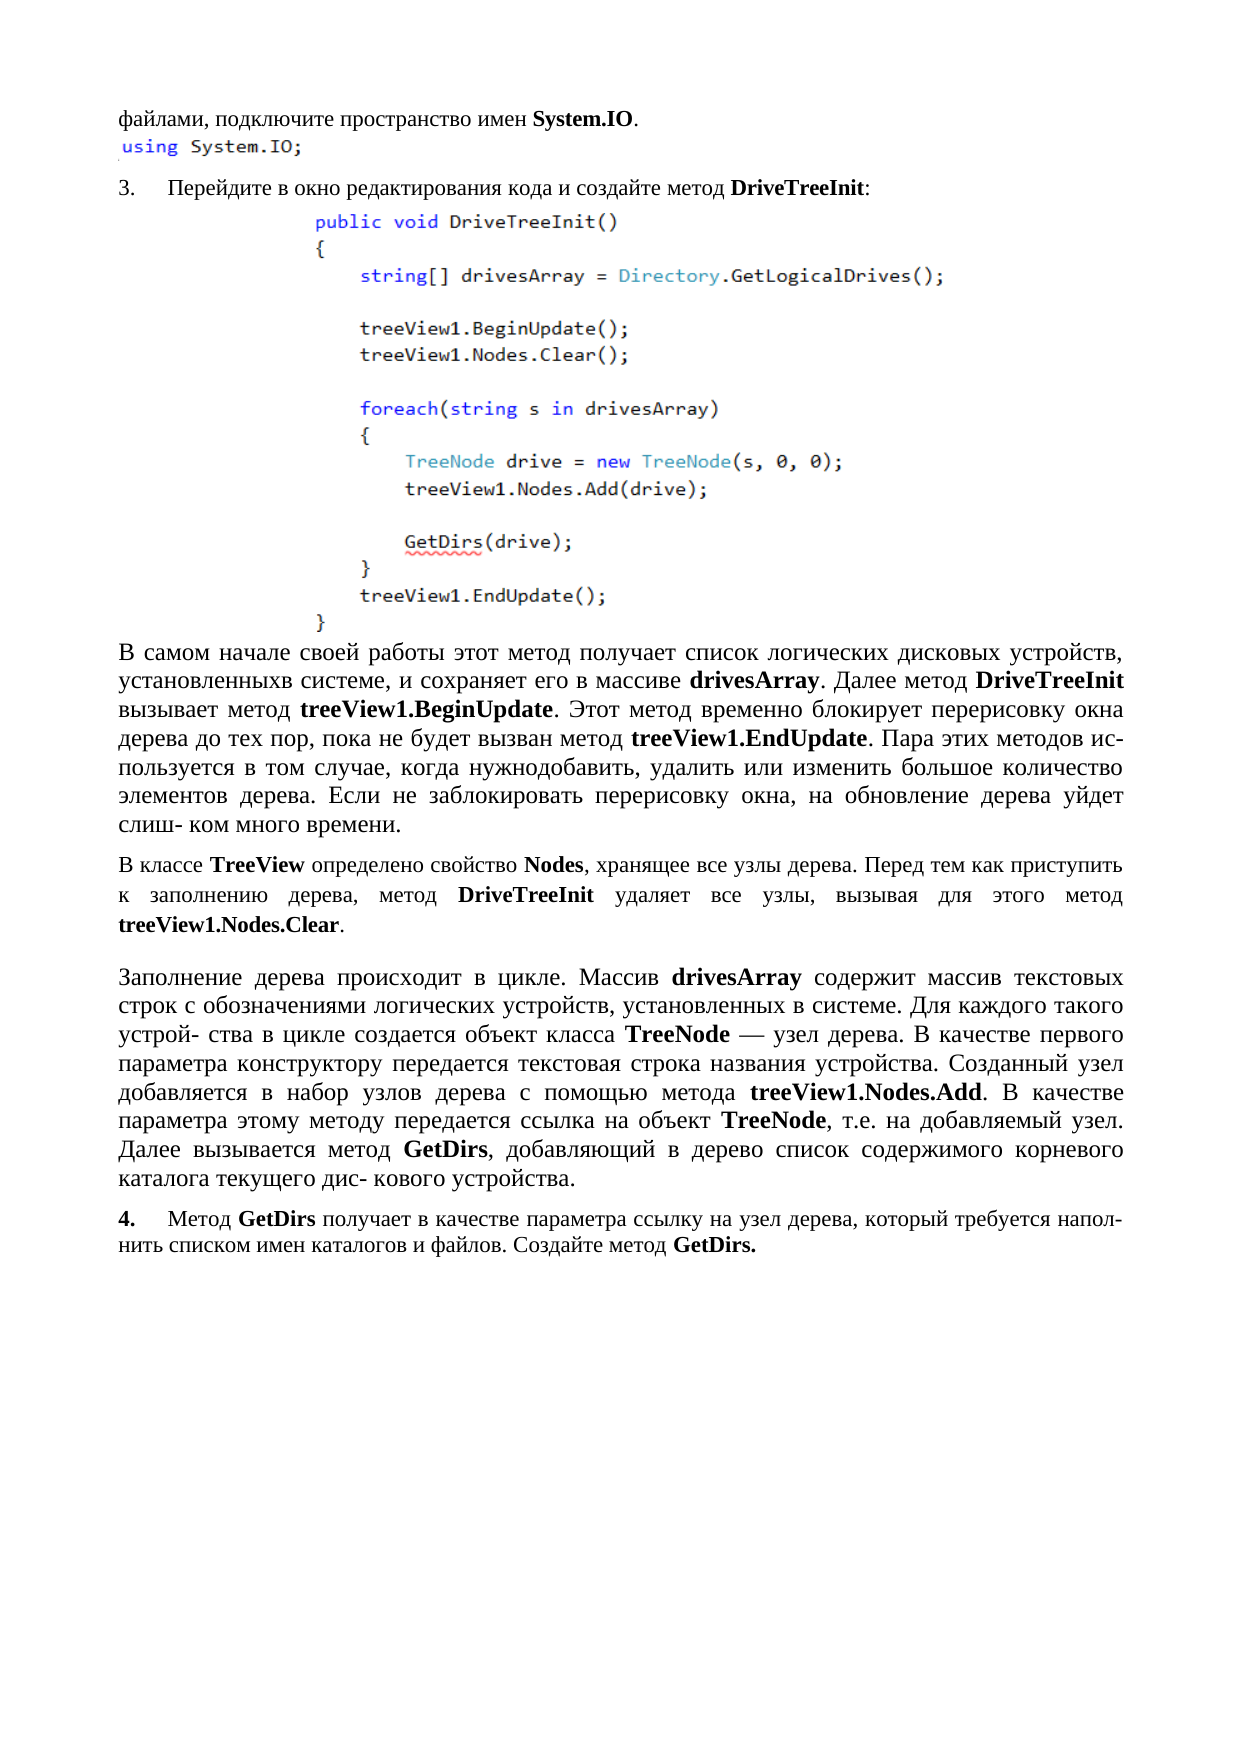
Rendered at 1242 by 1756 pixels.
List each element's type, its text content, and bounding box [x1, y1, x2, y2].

text В классе TreeView определено свойство Nodes, хранящее все узлы дерева. Перед тем как приступить к заполнению дерева, метод DriveTreeInit удаляет все узлы, вызывая для этого метод treeView1.Nodes.Clear. [118, 851, 1124, 937]
text файлами, подключите пространство имен System.IO. [118, 106, 1242, 132]
text В самом начале своей работы этот метод получает список логических дисковых устройств, установленныхв системе, и сохраняет его в массиве drivesArray. Далее метод DriveTreeInit вызывает метод treeView1.BeginUpdate. Этот метод временно блокирует перерисовку окна дерева до тех пор, пока не будет вызван метод treeView1.EndUpdate. Пара этих методов ис- пользуется в том случае, когда нужнодобавить, удалить или изменить большое количество элементов дерева. Если не заблокировать перерисовку окна, на обновление дерева уйдет слиш- ком много времени. [118, 217, 1124, 838]
list Перейдите в окно редактирования кода и создайте метод DriveTreeInit: [118, 150, 1242, 200]
list Метод GetDirs получает в качестве параметра ссылку на узел дерева, который требуется напол- нить списком имен каталогов и файлов. Создайте метод GetDirs. [118, 1204, 1124, 1257]
text Заполнение дерева происходит в цикле. Массив drivesArray содержит массив текстовых строк с обозначениями логических устройств, установленных в системе. Для каждого такого устрой- ства в цикле создается объект класса TreeNode — узел дерева. В качестве первого параметра конструктору передается текстовая строка названия устройства. Созданный узел добавляется в набор узлов дерева с помощью метода treeView1.Nodes.Add. В качестве параметра этому методу передается ссылка на объект TreeNode, т.е. на добавляемый узел. Далее вызывается метод GetDirs, добавляющий в дерево список содержимого корневого каталога текущего дис- кового устройства. [118, 962, 1124, 1192]
picture [118, 139, 301, 150]
picture [316, 213, 943, 217]
